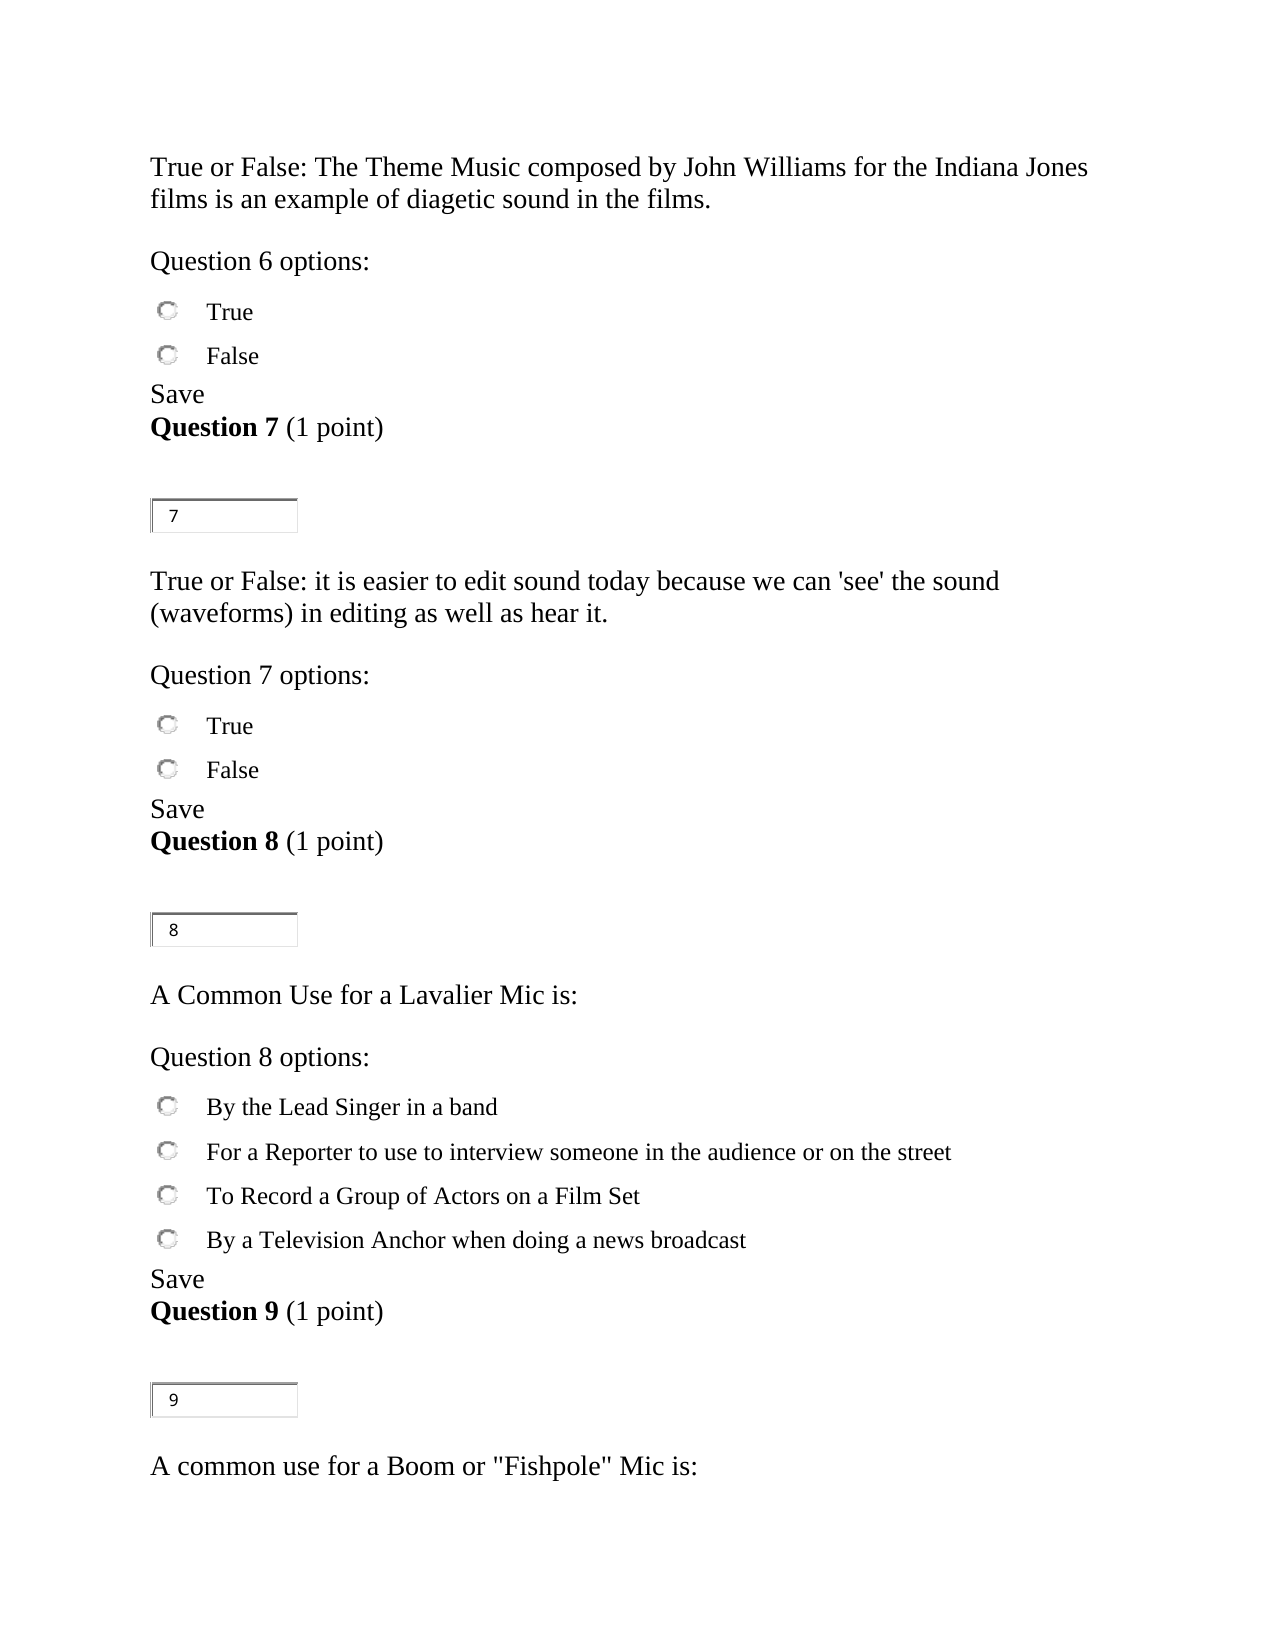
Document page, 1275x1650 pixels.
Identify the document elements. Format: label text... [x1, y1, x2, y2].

table_cell [150, 333, 202, 378]
table_cell False [202, 333, 1125, 378]
text True or False: The Theme Music composed by John Williams for the Indiana Jones films is an example of diagetic sound in the films. [150, 150, 1125, 215]
table_header [150, 289, 202, 333]
text Question 8 options: [150, 1040, 1125, 1072]
table_header True [202, 289, 1125, 333]
text Question 9 (1 point) [150, 1294, 1125, 1327]
table_cell For a Reporter to use to interview someone in the audience or on the street [202, 1129, 1125, 1173]
table_cell False [202, 747, 1125, 792]
table_header True [202, 703, 1125, 747]
text Save [150, 1262, 1125, 1294]
table_cell [150, 1173, 202, 1218]
table_header [150, 703, 202, 747]
text Question 6 options: [150, 244, 1125, 276]
text Question 7 options: [150, 658, 1125, 690]
text Question 8 (1 point) [150, 824, 1125, 856]
table_header By the Lead Singer in a band [202, 1085, 1125, 1129]
text A common use for a Boom or "Fishpole" Mic is: [150, 1448, 1125, 1481]
table_header [150, 1085, 202, 1129]
text Save [150, 378, 1125, 410]
text Save [150, 792, 1125, 824]
table_cell [150, 1129, 202, 1173]
table_cell [150, 1218, 202, 1262]
text A Common Use for a Lavalier Mic is: [150, 978, 1125, 1011]
table_cell By a Television Anchor when doing a news broadcast [202, 1218, 1125, 1262]
table_cell To Record a Group of Actors on a Film Set [202, 1173, 1125, 1218]
table_cell [150, 747, 202, 792]
text Question 7 (1 point) [150, 410, 1125, 442]
text True or False: it is easier to edit sound today because we can 'see' the sound (waveforms) in editing as well as hear it. [150, 564, 1125, 629]
